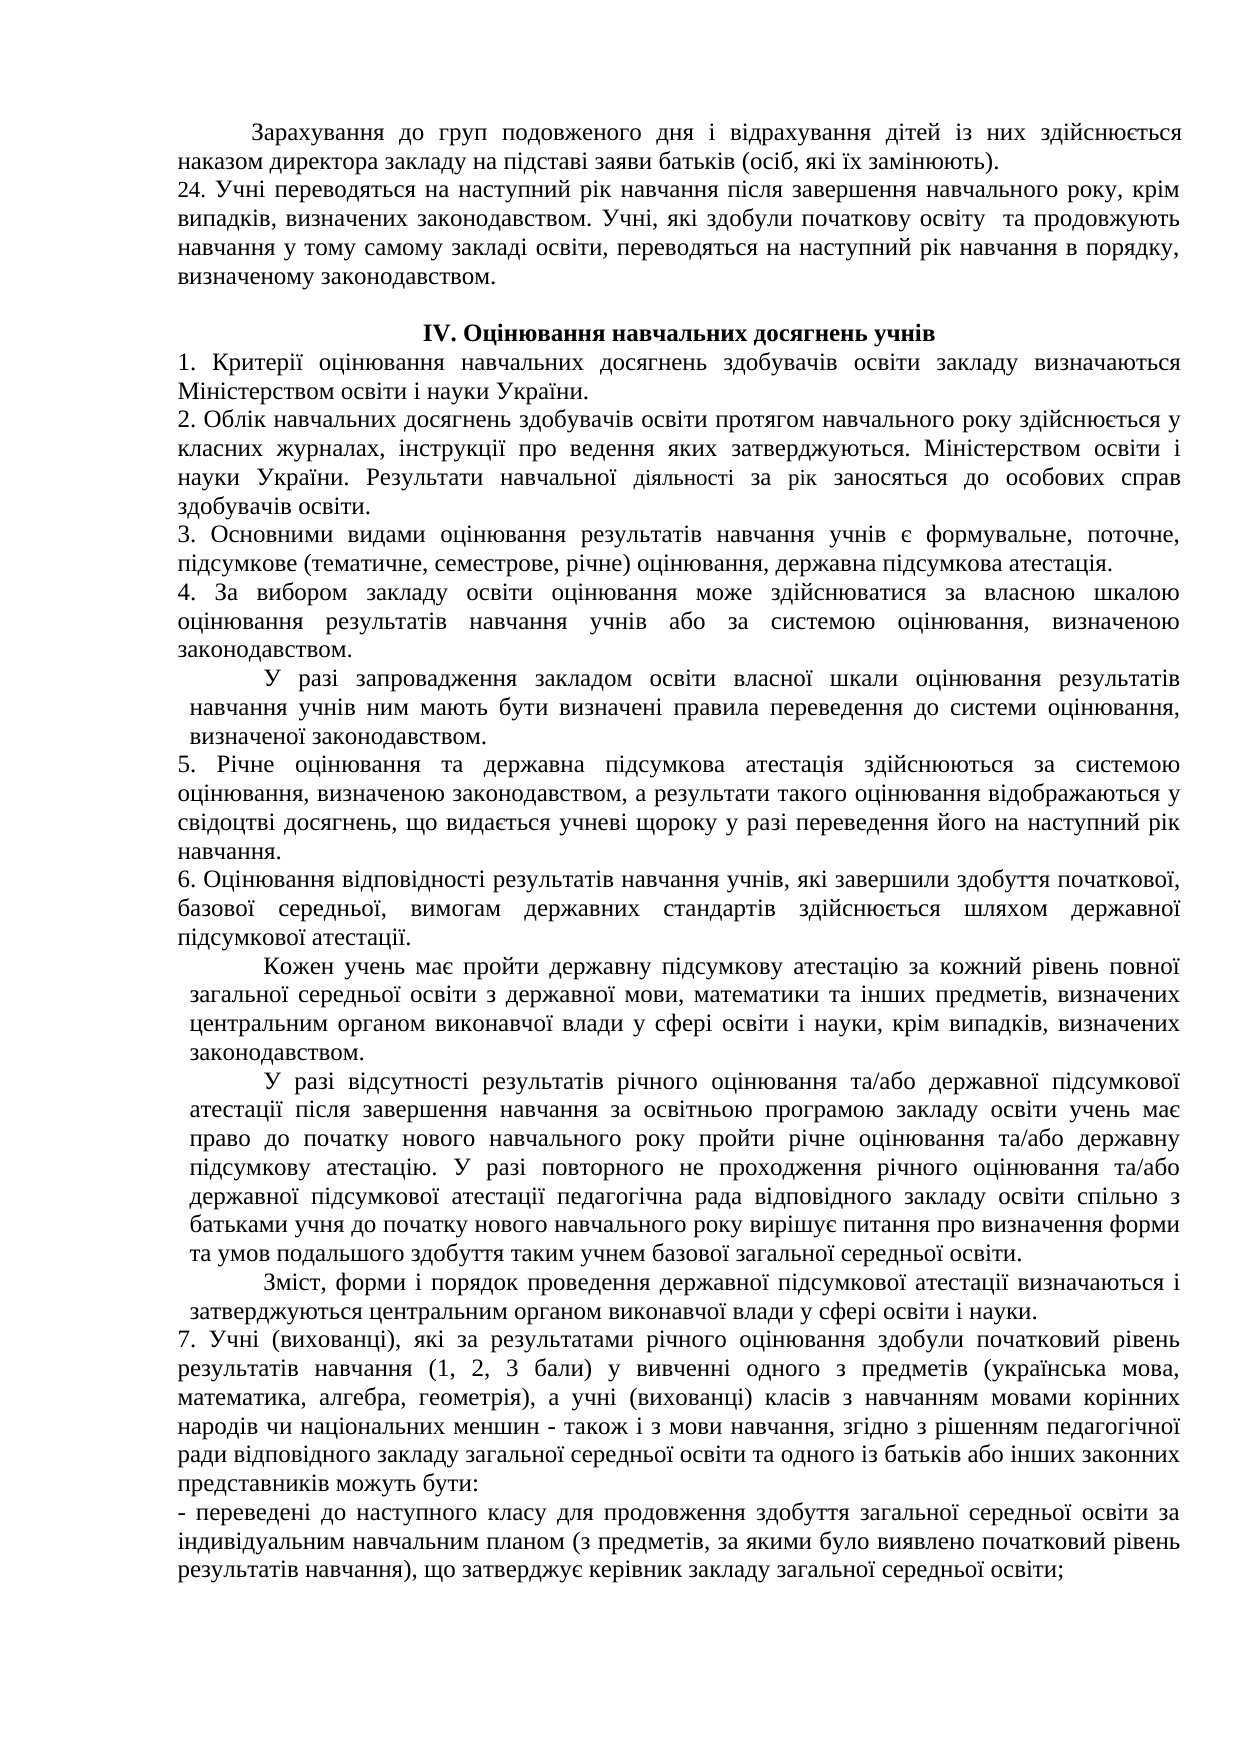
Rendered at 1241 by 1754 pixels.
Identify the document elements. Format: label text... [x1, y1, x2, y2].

text ІV. Оцінювання навчальних досягнень учнів [177, 318, 1181, 347]
text 24. Учні переводяться на наступний рік навчання після завершення навчального року, крім випадків, визначених законодавством. Учні, які здобули початкову освіту та продовжують навчання у тому самому закладі освіти, переводяться на наступний рік навчання в порядку, визначеному законодавством. [177, 174, 1181, 289]
text 7. Учні (вихованці), які за результатами річного оцінювання здобули початковий рівень результатів навчання (1, 2, 3 бали) у вивченні одного з предметів (українська мова, математика, алгебра, геометрія), а учні (вихованці) класів з навчанням мовами корінних народів чи національних меншин - також і з мови навчання, згідно з рішенням педагогічної ради відповідного закладу загальної середньої освіти та одного із батьків або інших законних представників можуть бути: [177, 1324, 1181, 1497]
list 2. Облік навчальних досягнень здобувачів освіти протягом навчального року здійснюється у класних журналах, інструкції про ведення яких затверджуються. Міністерством освіти і науки України. Результати навчальної діяльності за рік заносяться до особових справ здобувачів освіти. [177, 404, 1181, 519]
text У разі відсутності результатів річного оцінювання та/або державної підсумкової атестації після завершення навчання за освітньою програмою закладу освіти учень має право до початку нового навчального року пройти річне оцінювання та/або державну підсумкову атестацію. У разі повторного не проходження річного оцінювання та/або державної підсумкової атестації педагогічна рада відповідного закладу освіти спільно з батьками учня до початку нового навчального року вирішує питання про визначення форми та умов подальшого здобуття таким учнем базової загальної середньої освіти. [189, 1066, 1181, 1267]
text 5. Річне оцінювання та державна підсумкова атестація здійснюються за системою оцінювання, визначеною законодавством, а результати такого оцінювання відображаються у свідоцтві досягнень, що видається учневі щороку у разі переведення його на наступний рік навчання. [177, 749, 1181, 864]
text Зарахування до груп подовженого дня і відрахування дітей із них здійснюється наказом директора закладу на підставі заяви батьків (осіб, які їх замінюють). [177, 118, 1183, 174]
text - переведені до наступного класу для продовження здобуття загальної середньої освіти за індивідуальним навчальним планом (з предметів, за якими було виявлено початковий рівень результатів навчання), що затверджує керівник закладу загальної середньої освіти; [177, 1497, 1181, 1583]
text 6. Оцінювання відповідності результатів навчання учнів, які завершили здобуття початкової, базової середньої, вимогам державних стандартів здійснюється шляхом державної підсумкової атестації. [177, 864, 1181, 951]
list 1. Критерії оцінювання навчальних досягнень здобувачів освіти закладу визначаються Міністерством освіти і науки України. [177, 347, 1181, 404]
text 4. За вибором закладу освіти оцінювання може здійснюватися за власною шкалою оцінювання результатів навчання учнів або за системою оцінювання, визначеною законодавством. [177, 577, 1181, 663]
text У разі запровадження закладом освіти власної шкали оцінювання результатів навчання учнів ним мають бути визначені правила переведення до системи оцінювання, визначеної законодавством. [189, 663, 1181, 749]
text Зміст, форми і порядок проведення державної підсумкової атестації визначаються і затверджуються центральним органом виконавчої влади у сфері освіти і науки. [189, 1267, 1181, 1324]
text 3. Основними видами оцінювання результатів навчання учнів є формувальне, поточне, підсумкове (тематичне, семестрове, річне) оцінювання, державна підсумкова атестація. [177, 519, 1181, 577]
text Кожен учень має пройти державну підсумкову атестацію за кожний рівень повної загальної середньої освіти з державної мови, математики та інших предметів, визначених центральним органом виконавчої влади у сфері освіти і науки, крім випадків, визначених законодавством. [189, 951, 1181, 1066]
